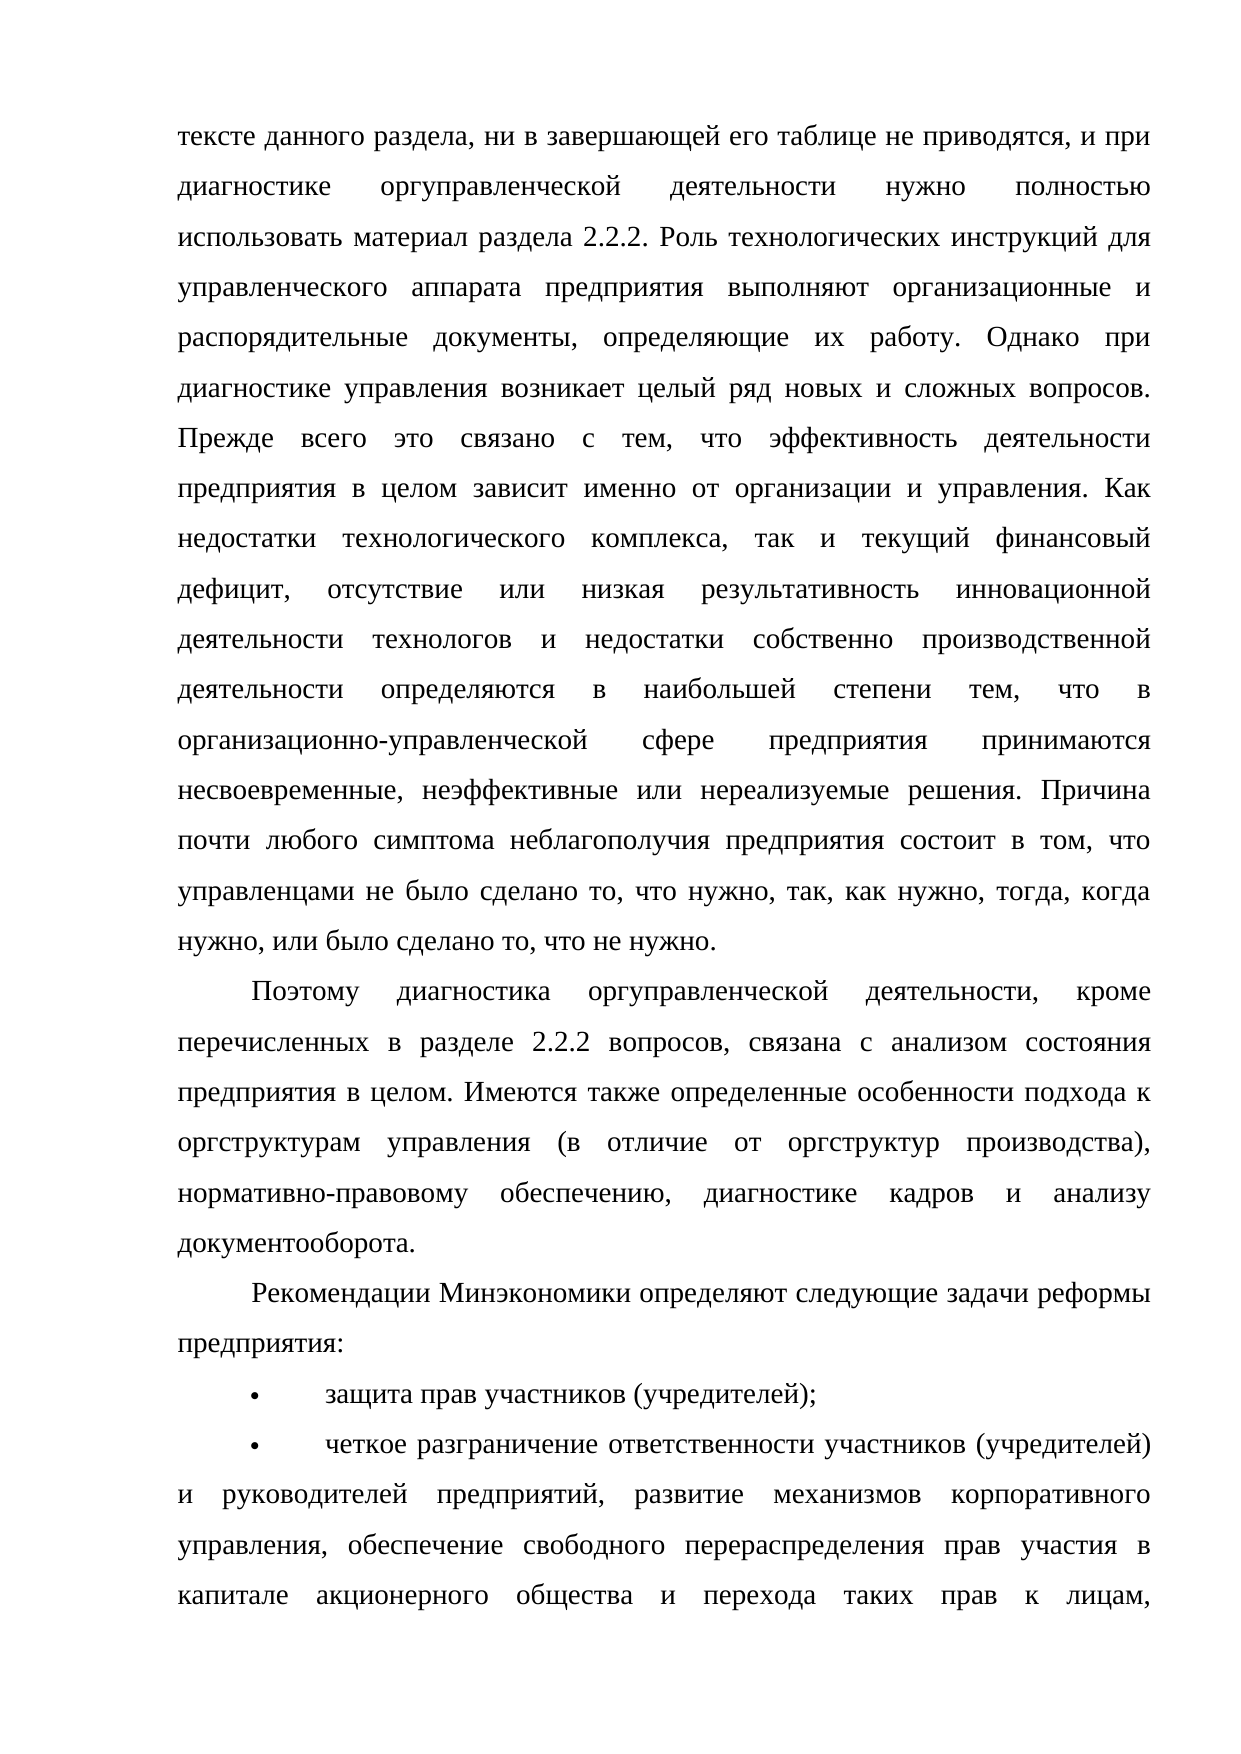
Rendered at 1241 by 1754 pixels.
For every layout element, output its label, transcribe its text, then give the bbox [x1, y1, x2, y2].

text Рекомендации Минэкономики определяют следующие задачи реформы предприятия: [177, 1275, 1152, 1359]
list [177, 1426, 1152, 1611]
list защита прав участников (учредителей); [177, 1376, 1152, 1409]
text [177, 118, 1152, 957]
text Поэтому диагностика оргуправленческой деятельности, кроме перечисленных в разделе 2.2.2 вопросов, связана с анализом состояния предприятия в целом. Имеются также определенные особенности подхода к оргструктурам управления (в отличие от оргструктур производства), нормативно-правовому обеспечению, диагностике кадров и анализу документооборота. [177, 973, 1152, 1258]
